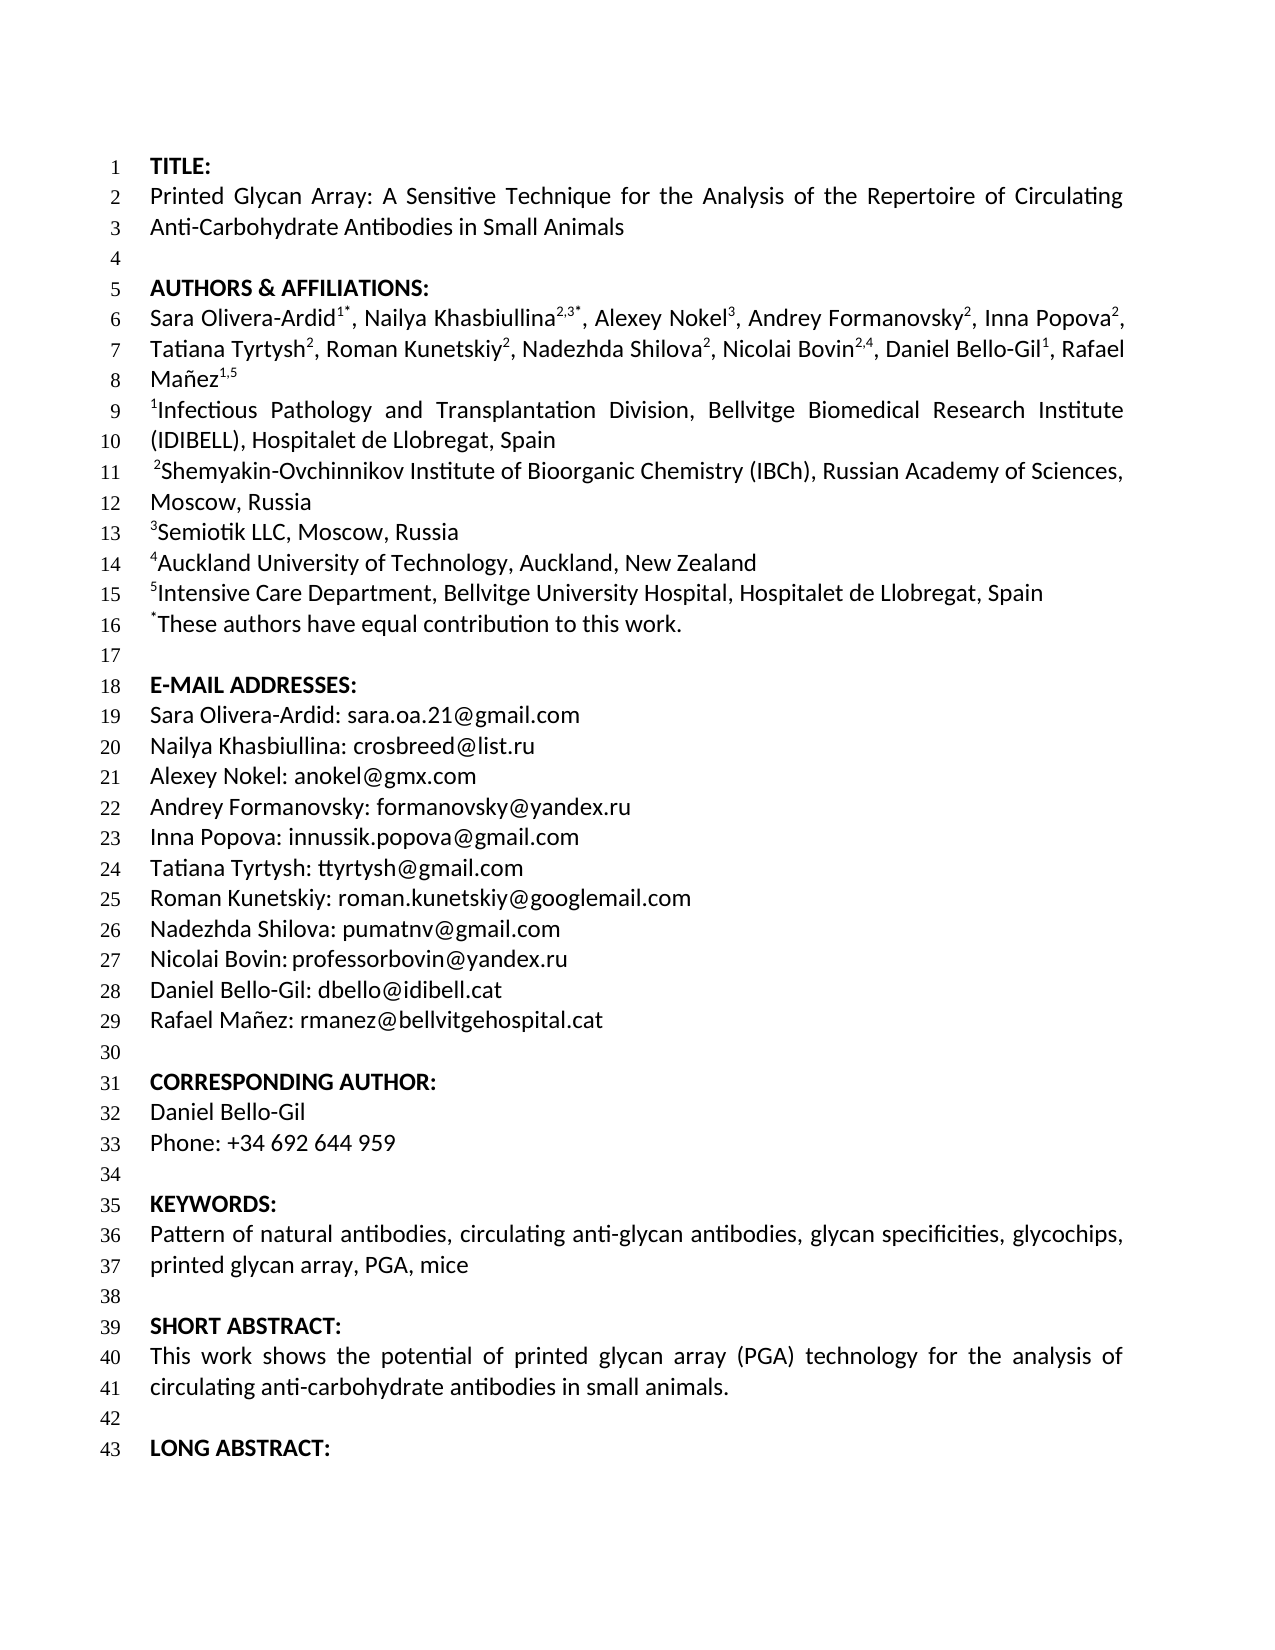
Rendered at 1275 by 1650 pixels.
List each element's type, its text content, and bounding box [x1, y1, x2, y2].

text Roman Kunetskiy: roman.kunetskiy@googlemail.com [150, 882, 1125, 913]
text 4Auckland University of Technology, Auckland, New Zealand [150, 547, 1125, 577]
text Printed Glycan Array: A Sensitive Technique for the Analysis of the Repertoire of Circulating Anti-Carbohydrate Antibodies in Small Animals [150, 181, 1125, 242]
text Sara Olivera-Ardid1*, Nailya Khasbiullina2,3*, Alexey Nokel3, Andrey Formanovsky2, Inna Popova2, Tatiana Tyrtysh2, Roman Kunetskiy2, Nadezhda Shilova2, Nicolai Bovin2,4, Daniel Bello-Gil1, Rafael Mañez1,5 [150, 303, 1125, 394]
text This work shows the potential of printed glycan array (PGA) technology for the analysis of circulating anti-carbohydrate antibodies in small animals. [150, 1340, 1125, 1401]
text Alexey Nokel: anokel@gmx.com [150, 760, 1125, 791]
text 2Shemyakin-Ovchinnikov Institute of Bioorganic Chemistry (IBCh), Russian Academy of Sciences, Moscow, Russia [150, 455, 1125, 516]
text *These authors have equal contribution to this work. [150, 608, 1125, 638]
text Inna Popova: innussik.popova@gmail.com [150, 821, 1125, 852]
text TITLE: [150, 150, 1125, 181]
text Phone: +34 692 644 959 [150, 1127, 1125, 1157]
text 3Semiotik LLC, Moscow, Russia [150, 516, 1125, 547]
text SHORT ABSTRACT: [150, 1310, 1125, 1340]
text Rafael Mañez: rmanez@bellvitgehospital.cat [150, 1004, 1125, 1035]
text 5Intensive Care Department, Bellvitge University Hospital, Hospitalet de Llobregat, Spain [150, 577, 1125, 608]
text Tatiana Tyrtysh: ttyrtysh@gmail.com [150, 852, 1125, 882]
text Pattern of natural antibodies, circulating anti-glycan antibodies, glycan specificities, glycochips, printed glycan array, PGA, mice [150, 1218, 1125, 1279]
text CORRESPONDING AUTHOR: [150, 1066, 1125, 1096]
text Nicolai Bovin: professorbovin@yandex.ru [150, 943, 1125, 974]
text Nailya Khasbiullina: crosbreed@list.ru [150, 730, 1125, 760]
text E-MAIL ADDRESSES: [150, 669, 1125, 699]
text Daniel Bello-Gil: dbello@idibell.cat [150, 974, 1125, 1004]
text LONG ABSTRACT: [150, 1432, 1125, 1462]
text KEYWORDS: [150, 1188, 1125, 1218]
text Nadezhda Shilova: pumatnv@gmail.com [150, 913, 1125, 943]
text Andrey Formanovsky: formanovsky@yandex.ru [150, 791, 1125, 821]
text Daniel Bello-Gil [150, 1096, 1125, 1127]
text Sara Olivera-Ardid: sara.oa.21@gmail.com [150, 699, 1125, 730]
text 1Infectious Pathology and Transplantation Division, Bellvitge Biomedical Research Institute (IDIBELL), Hospitalet de Llobregat, Spain [150, 394, 1125, 455]
text AUTHORS & AFFILIATIONS: [150, 272, 1125, 303]
